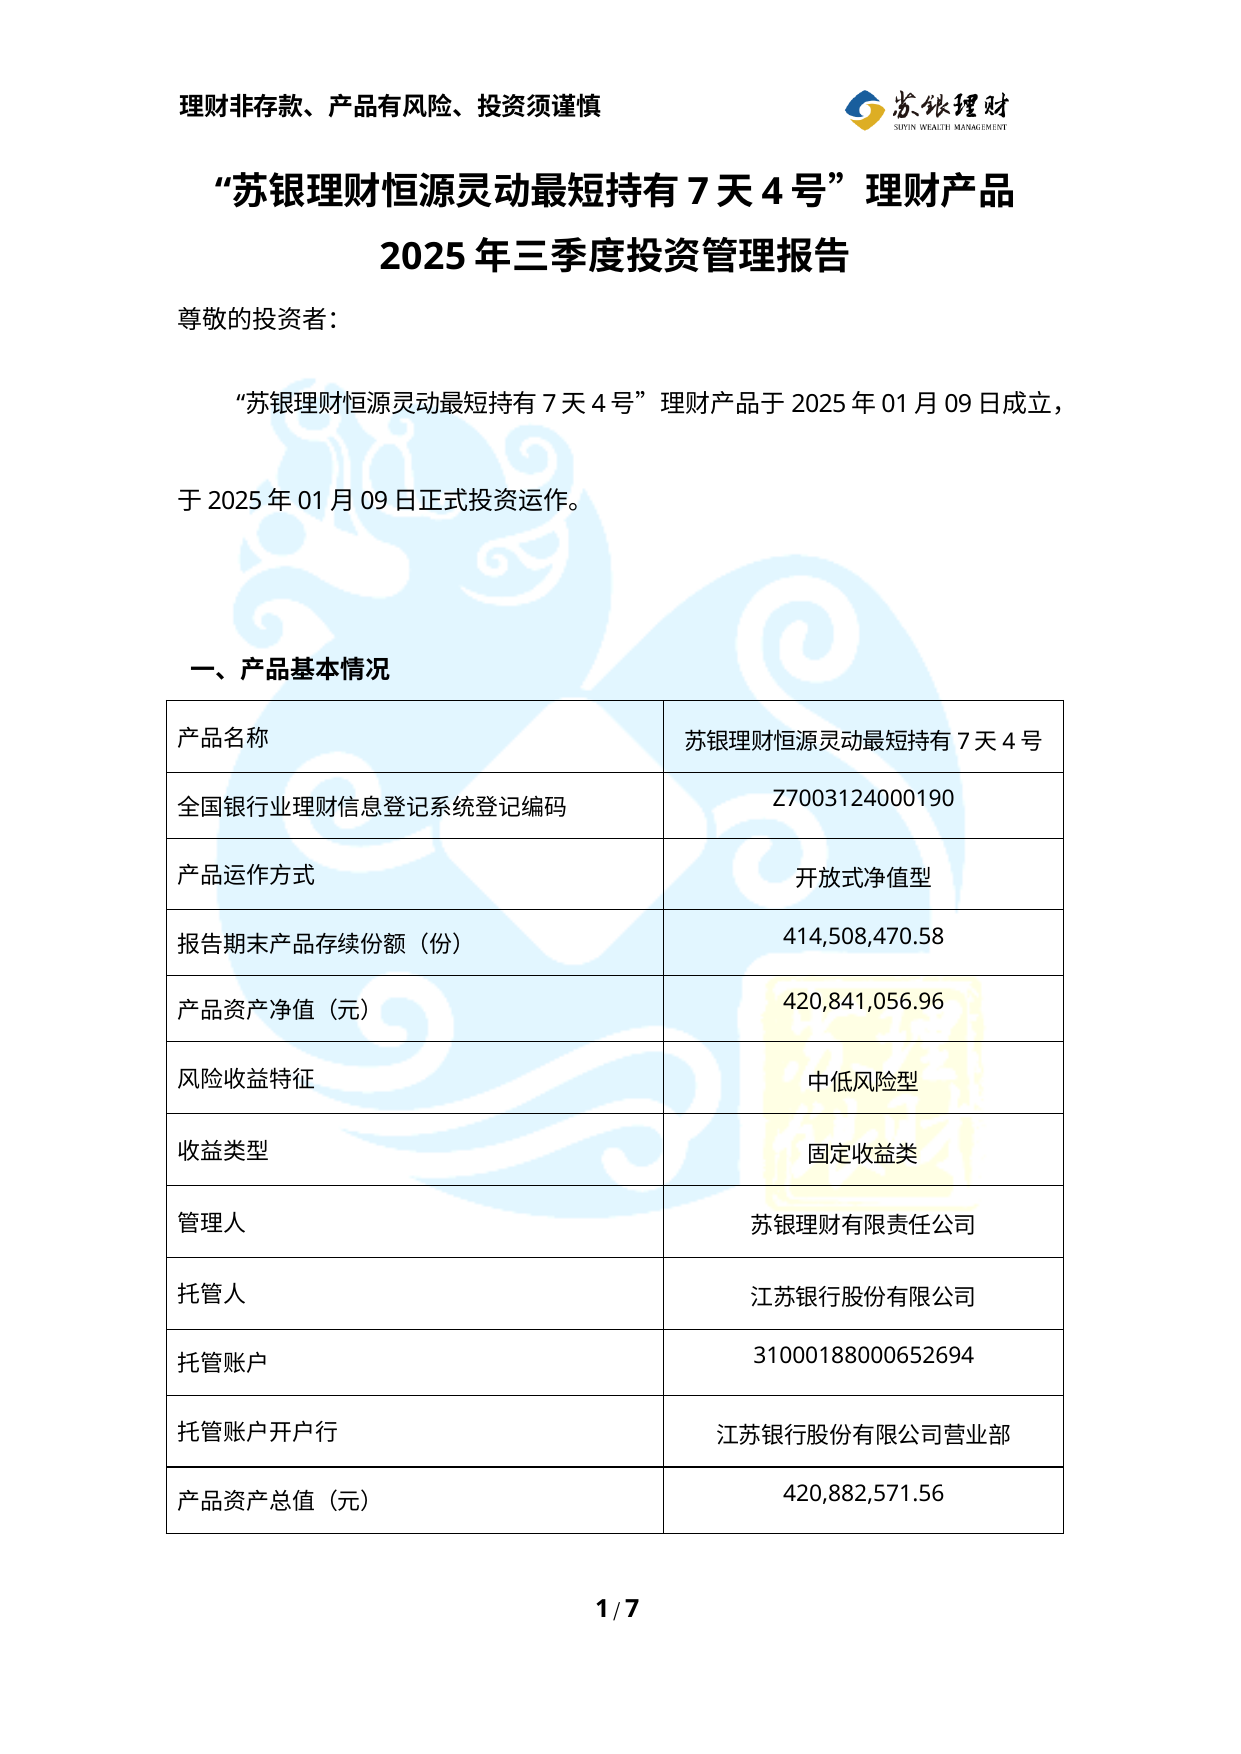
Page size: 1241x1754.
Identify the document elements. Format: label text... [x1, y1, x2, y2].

table_cell 苏银理财有限责任公司 [664, 1186, 1063, 1257]
table_cell 414,508,470.58 [664, 910, 1063, 975]
table_cell 固定收益类 [664, 1114, 1063, 1185]
table_cell 开放式净值型 [664, 839, 1063, 909]
text 尊敬的投资者： [177, 286, 1053, 351]
table_cell 420,841,056.96 [664, 976, 1063, 1041]
table_cell 全国银行业理财信息登记系统登记编码 [167, 773, 663, 838]
table_cell 江苏银行股份有限公司营业部 [664, 1396, 1063, 1466]
text 2025年三季度投资管理报告 [177, 221, 1053, 286]
table_cell 托管人 [167, 1258, 663, 1328]
table_header 产品名称 [167, 701, 663, 772]
table_cell 420,882,571.56 [664, 1468, 1063, 1532]
table_cell 产品资产净值（元） [167, 976, 663, 1041]
table_header 苏银理财恒源灵动最短持有7天4号 [664, 701, 1063, 772]
table_cell 产品运作方式 [167, 839, 663, 909]
table_cell 托管账户 [167, 1330, 663, 1394]
table_cell 江苏银行股份有限公司 [664, 1258, 1063, 1328]
table_cell 风险收益特征 [167, 1042, 663, 1113]
table_cell 31000188000652694 [664, 1330, 1063, 1394]
picture [820, 72, 1039, 143]
table_cell 收益类型 [167, 1114, 663, 1185]
text “苏银理财恒源灵动最短持有7天4号”理财产品 [177, 156, 1053, 221]
table_cell 中低风险型 [664, 1042, 1063, 1113]
text “苏银理财恒源灵动最短持有7天4号”理财产品于 2025年01月09日成立，于2025年01月09日正式投资运作。 [177, 369, 1053, 531]
table_cell 报告期末产品存续份额（份） [167, 910, 663, 975]
table_cell 管理人 [167, 1186, 663, 1257]
table_cell 托管账户开户行 [167, 1396, 663, 1466]
table_cell 产品资产总值（元） [167, 1468, 663, 1532]
subtitle 一、产品基本情况 [190, 635, 1053, 700]
table_cell Z7003124000190 [664, 773, 1063, 838]
